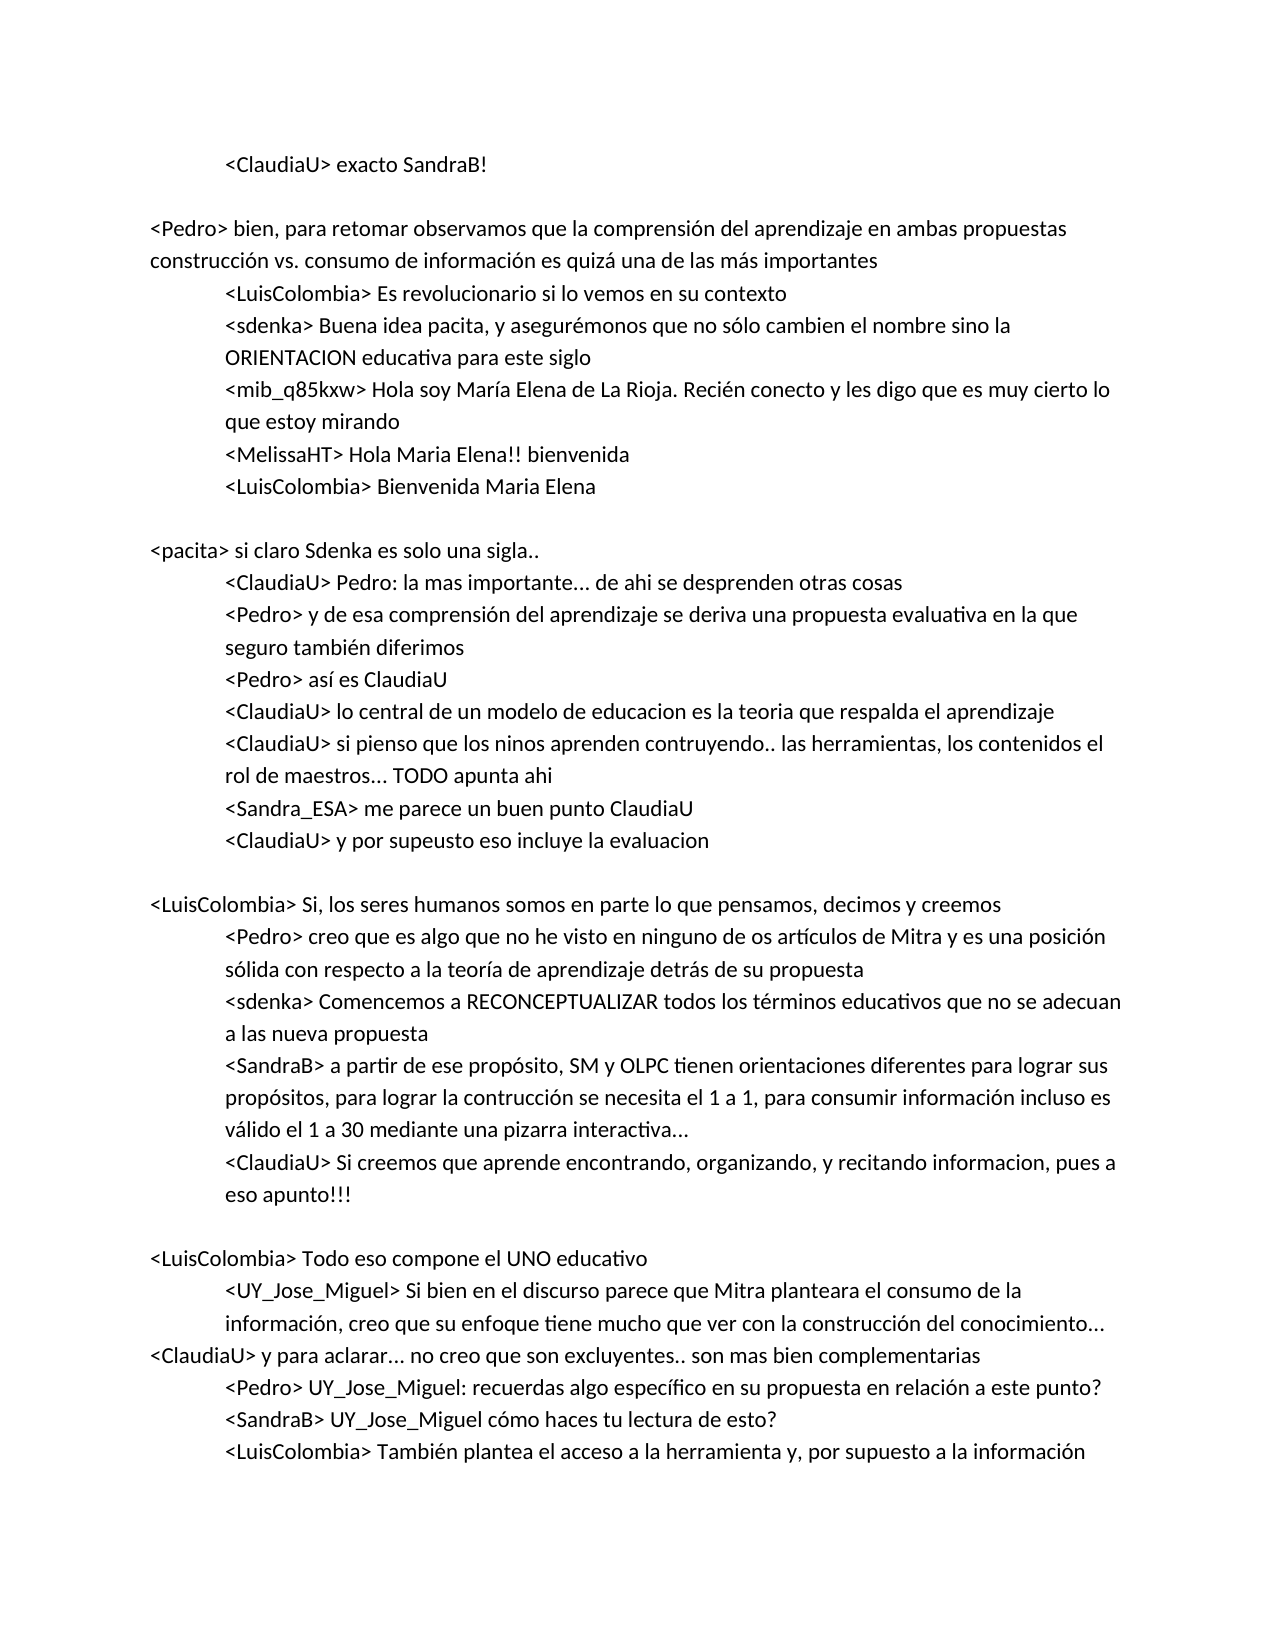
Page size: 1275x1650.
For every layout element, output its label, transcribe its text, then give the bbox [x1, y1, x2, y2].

text <LuisColombia> También plantea el acceso a la herramienta y, por supuesto a la información [150, 1437, 1125, 1466]
text <sdenka> Buena idea pacita, y asegurémonos que no sólo cambien el nombre sino la ORIENTACION educativa para este siglo [225, 311, 1125, 371]
text <LuisColombia> Bienvenida Maria Elena [150, 472, 1125, 500]
text <Pedro> UY_Jose_Miguel: recuerdas algo específico en su propuesta en relación a este punto? [225, 1373, 1125, 1401]
text <pacita> si claro Sdenka es solo una sigla.. [150, 536, 1125, 564]
text <UY_Jose_Miguel> Si bien en el discurso parece que Mitra planteara el consumo de la información, creo que su enfoque tiene mucho que ver con la construcción del conocimiento... [225, 1277, 1125, 1337]
text <SandraB> a partir de ese propósito, SM y OLPC tienen orientaciones diferentes para lograr sus propósitos, para lograr la contrucción se necesita el 1 a 1, para consumir información incluso es válido el 1 a 30 mediante una pizarra interactiva... [225, 1051, 1125, 1144]
text <MelissaHT> Hola Maria Elena!! bienvenida [150, 440, 1125, 468]
text <ClaudiaU> y para aclarar... no creo que son excluyentes.. son mas bien complementarias [150, 1341, 1125, 1369]
text <sdenka> Comencemos a RECONCEPTUALIZAR todos los términos educativos que no se adecuan a las nueva propuesta [225, 987, 1125, 1047]
text <ClaudiaU> Pedro: la mas importante... de ahi se desprenden otras cosas [150, 568, 1125, 596]
text <ClaudiaU> Si creemos que aprende encontrando, organizando, y recitando informacion, pues a eso apunto!!! [225, 1148, 1125, 1208]
text <Pedro> y de esa comprensión del aprendizaje se deriva una propuesta evaluativa en la que seguro también diferimos [225, 601, 1125, 661]
text <SandraB> UY_Jose_Miguel cómo haces tu lectura de esto? [225, 1405, 1125, 1433]
text <LuisColombia> Es revolucionario si lo vemos en su contexto [225, 279, 1125, 307]
text <ClaudiaU> lo central de un modelo de educacion es la teoria que respalda el aprendizaje [225, 697, 1125, 725]
text <Pedro> creo que es algo que no he visto en ninguno de os artículos de Mitra y es una posición sólida con respecto a la teoría de aprendizaje detrás de su propuesta [225, 922, 1125, 983]
text <ClaudiaU> exacto SandraB! [150, 150, 1125, 178]
text <Pedro> bien, para retomar observamos que la comprensión del aprendizaje en ambas propuestas construcción vs. consumo de información es quizá una de las más importantes [150, 214, 1125, 274]
text <mib_q85kxw> Hola soy María Elena de La Rioja. Recién conecto y les digo que es muy cierto lo que estoy mirando [225, 375, 1125, 436]
text <Sandra_ESA> me parece un buen punto ClaudiaU [225, 794, 1125, 822]
text <Pedro> así es ClaudiaU [150, 665, 1125, 693]
text <ClaudiaU> si pienso que los ninos aprenden contruyendo.. las herramientas, los contenidos el rol de maestros... TODO apunta ahi [225, 729, 1125, 789]
text <LuisColombia> Si, los seres humanos somos en parte lo que pensamos, decimos y creemos [150, 890, 1125, 918]
text <LuisColombia> Todo eso compone el UNO educativo [150, 1244, 1125, 1272]
text <ClaudiaU> y por supeusto eso incluye la evaluacion [225, 826, 1125, 854]
